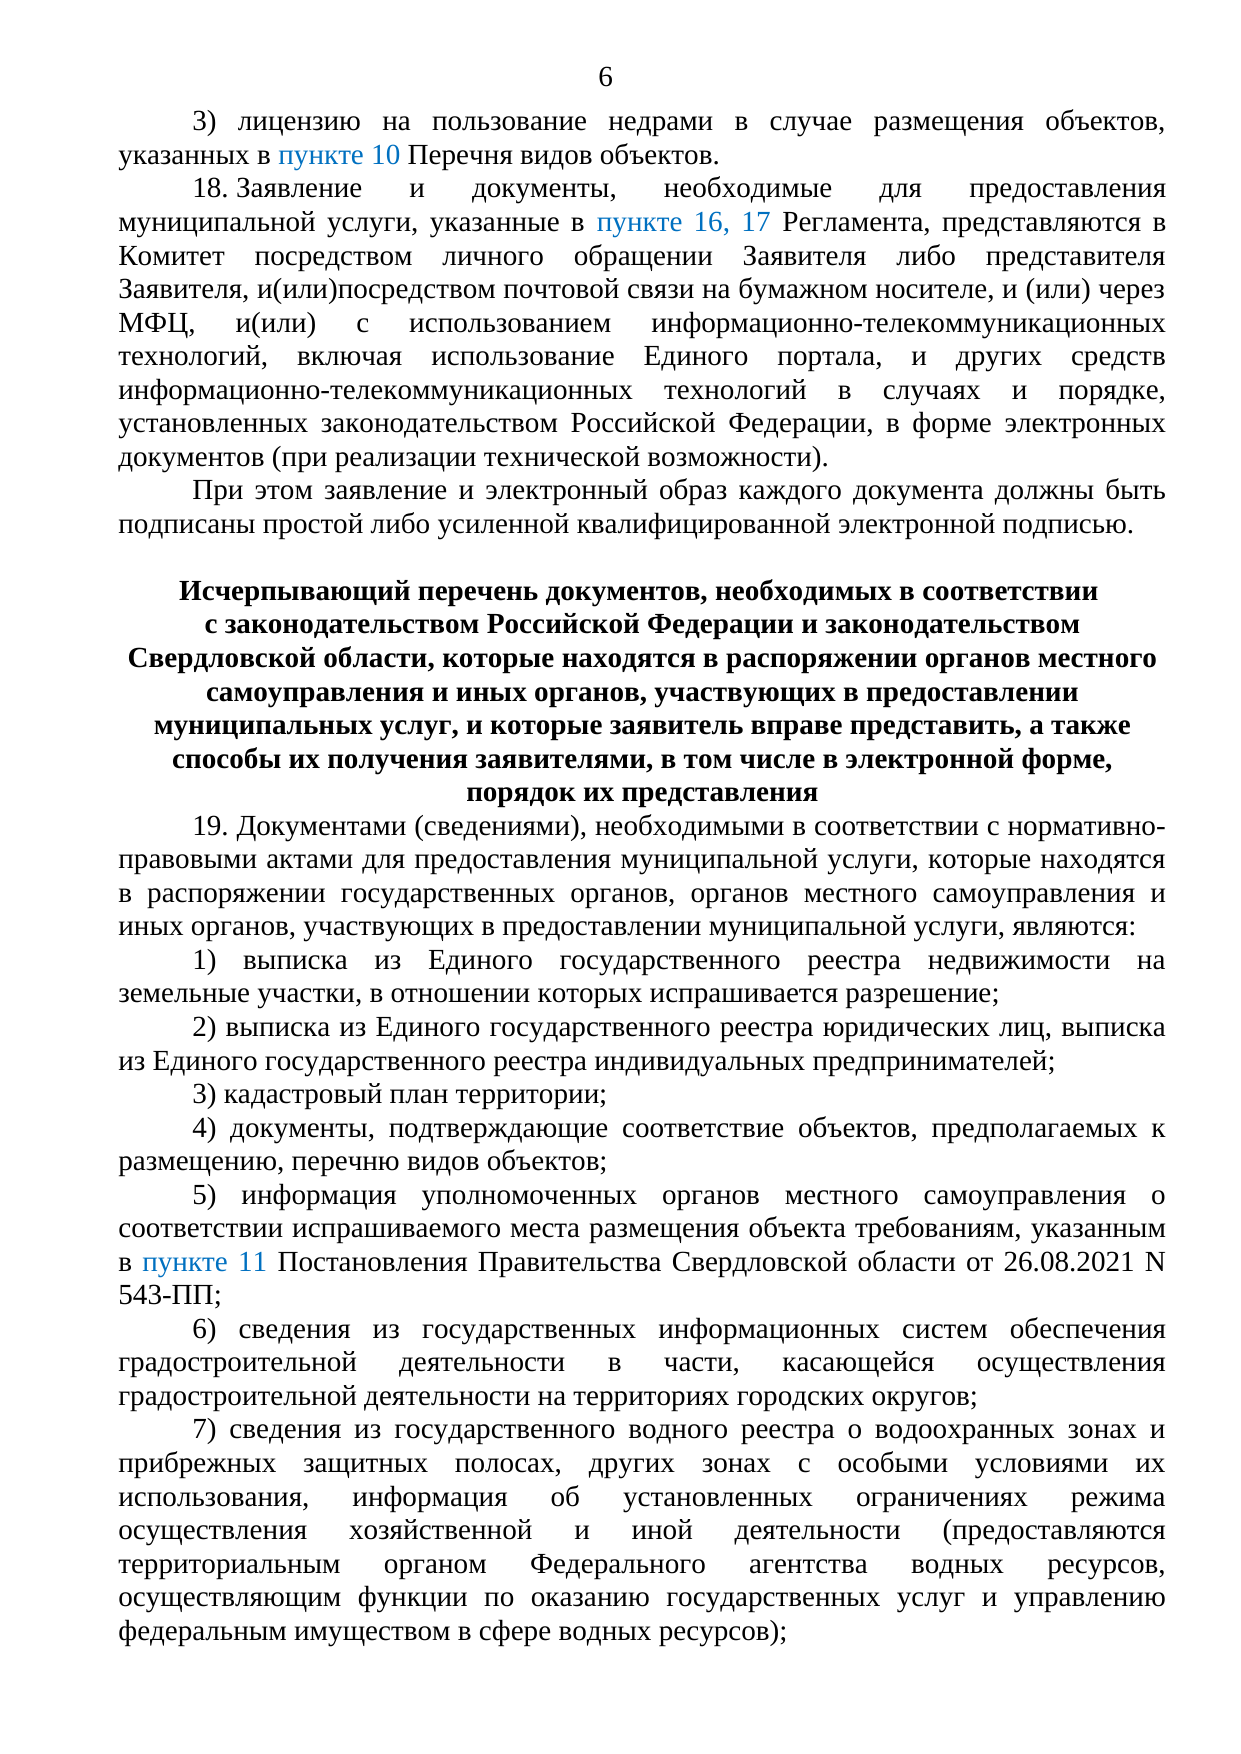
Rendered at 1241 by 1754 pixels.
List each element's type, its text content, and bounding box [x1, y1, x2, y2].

text 19. Документами (сведениями), необходимыми в соответствии с нормативно-правовыми актами для предоставления муниципальной услуги, которые находятся в распоряжении государственных органов, органов местного самоуправления и иных органов, участвующих в предоставлении муниципальной услуги, являются: [118, 808, 1167, 942]
text 1) выписка из Единого государственного реестра недвижимости на земельные участки, в отношении которых испрашивается разрешение; [118, 942, 1167, 1009]
text Исчерпывающий перечень документов, необходимых в соответствии с законодательством Российской Федерации и законодательством Свердловской области, которые находятся в распоряжении органов местного самоуправления и иных органов, участвующих в предоставлении муниципальных услуг, и которые заявитель вправе представить, а также способы их получения заявителями, в том числе в электронной форме, порядок их представления [118, 573, 1167, 808]
text 3) кадастровый план территории; [118, 1076, 1167, 1110]
text 2) выписка из Единого государственного реестра юридических лиц, выписка из Единого государственного реестра индивидуальных предпринимателей; [118, 1009, 1167, 1076]
text 18. Заявление и документы, необходимые для предоставления муниципальной услуги, указанные в пункте 16, 17 Регламента, представляются в Комитет посредством личного обращении Заявителя либо представителя Заявителя, и(или)посредством почтовой связи на бумажном носителе, и (или) через МФЦ, и(или) с использованием информационно-телекоммуникационных технологий, включая использование Единого портала, и других средств информационно-телекоммуникационных технологий в случаях и порядке, установленных законодательством Российской Федерации, в форме электронных документов (при реализации технической возможности). [118, 171, 1167, 472]
text 6) сведения из государственных информационных систем обеспечения градостроительной деятельности в части, касающейся осуществления градостроительной деятельности на территориях городских округов; [118, 1311, 1167, 1412]
text 4) документы, подтверждающие соответствие объектов, предполагаемых к размещению, перечню видов объектов; [118, 1110, 1167, 1177]
text 5) информация уполномоченных органов местного самоуправления о соответствии испрашиваемого места размещения объекта требованиям, указанным в пункте 11 Постановления Правительства Свердловской области от 26.08.2021 N 543-ПП; [118, 1177, 1167, 1311]
text 7) сведения из государственного водного реестра о водоохранных зонах и прибрежных защитных полосах, других зонах с особыми условиями их использования, информация об установленных ограничениях режима осуществления хозяйственной и иной деятельности (предоставляются территориальным органом Федерального агентства водных ресурсов, осуществляющим функции по оказанию государственных услуг и управлению федеральным имуществом в сфере водных ресурсов); [118, 1412, 1167, 1646]
text 3) лицензию на пользование недрами в случае размещения объектов, указанных в пункте 10 Перечня видов объектов. [118, 103, 1167, 171]
text При этом заявление и электронный образ каждого документа должны быть подписаны простой либо усиленной квалифицированной электронной подписью. [118, 472, 1167, 539]
